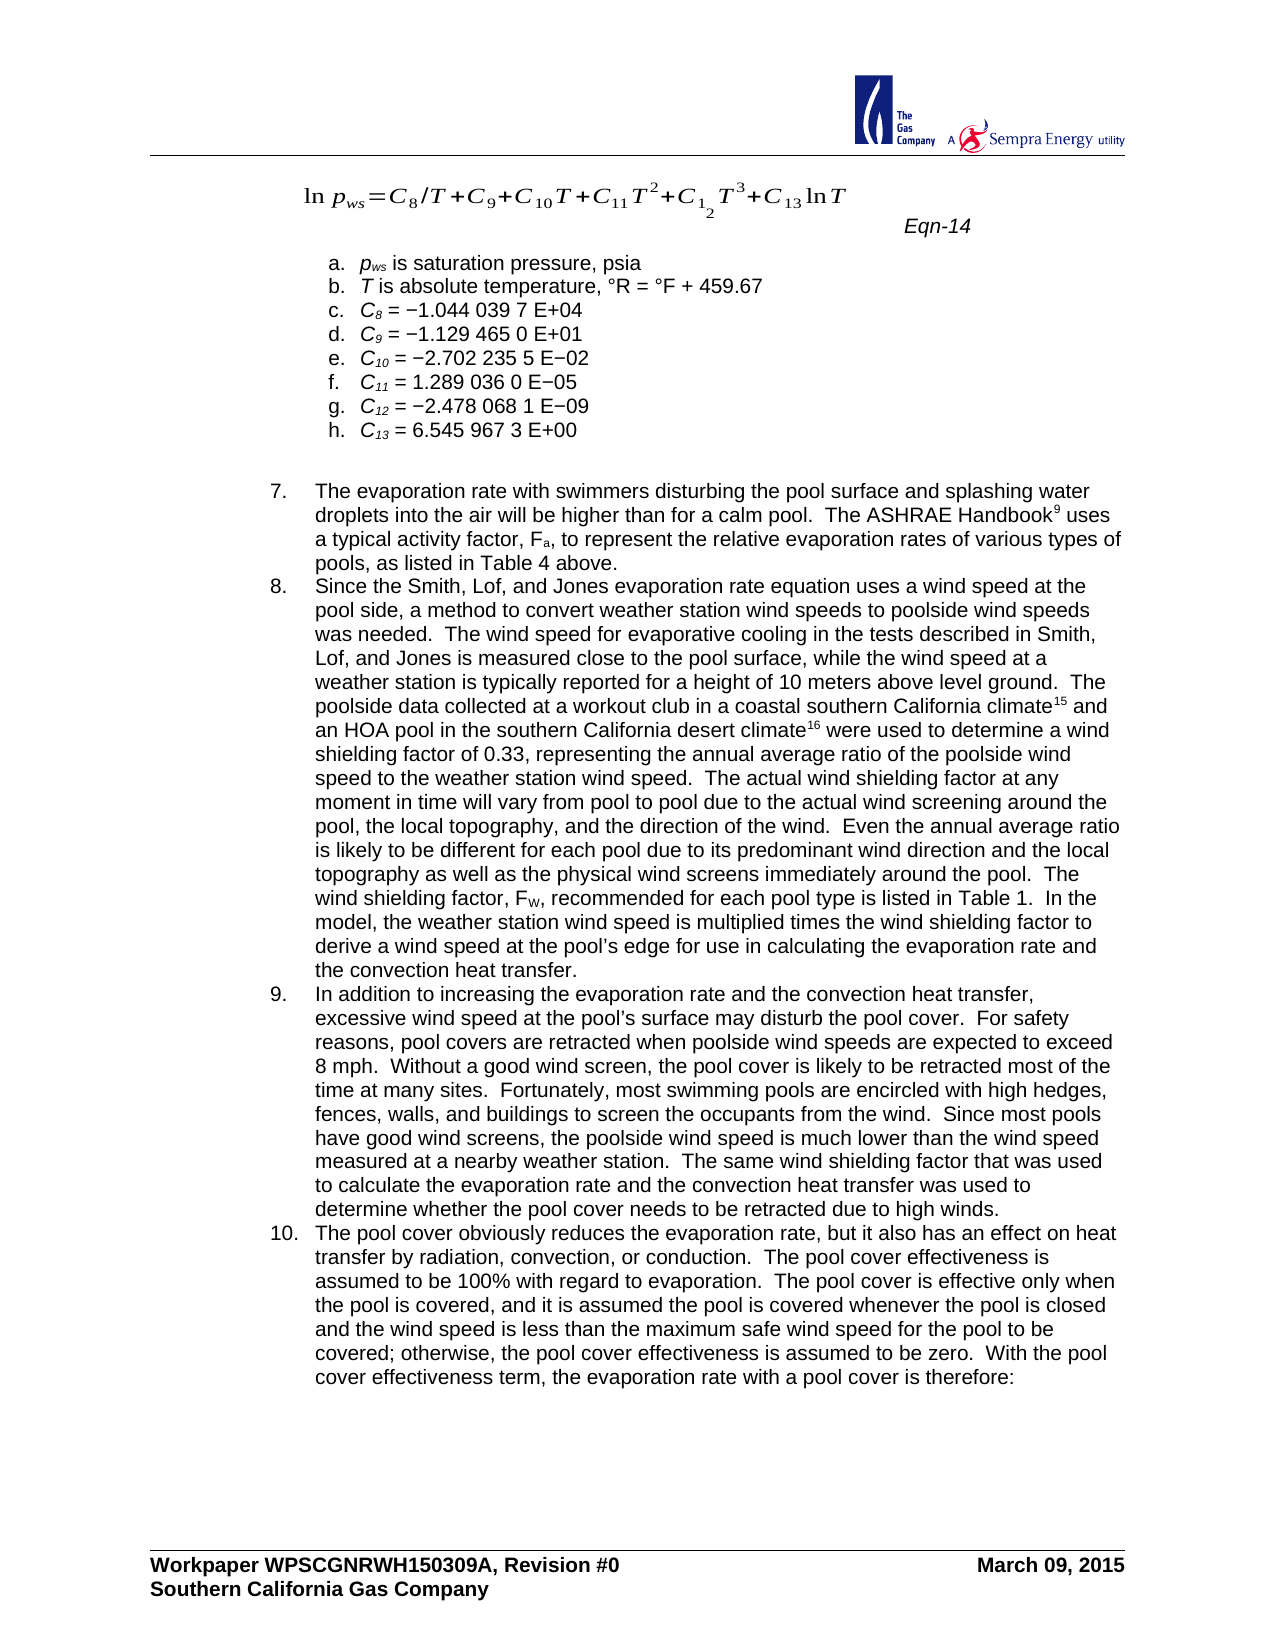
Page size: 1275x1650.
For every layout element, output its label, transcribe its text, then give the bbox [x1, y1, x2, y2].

list T is absolute temperature, °R = °F + 459.67 [328, 274, 1125, 298]
list Since the Smith, Lof, and Jones evaporation rate equation uses a wind speed at the pool side, a method to convert weather station wind speeds to poolside wind speeds was needed. The wind speed for evaporative cooling in the tests described in Smith, Lof, and Jones is measured close to the pool surface, while the wind speed at a weather station is typically reported for a height of above level ground. The poolside data collected at a workout club in a coastal southern California climate and an HOA pool in the southern California desert climate were used to determine a wind shielding factor of 0.33, representing the annual average ratio of the poolside wind speed to the weather station wind speed. The actual wind shielding factor at any moment in time will vary from pool to pool due to the actual wind screening around the pool, the local topography, and the direction of the wind. Even the annual average ratio is likely to be different for each pool due to its predominant wind direction and the local topography as well as the physical wind screens immediately around the pool. The wind shielding factor, FW, recommended for each pool type is listed in Table 1. In the model, the weather station wind speed is multiplied times the wind shielding factor to derive a wind speed at the pool’s edge for use in calculating the evaporation rate and the convection heat transfer. [270, 574, 1125, 982]
list The pool cover obviously reduces the evaporation rate, but it also has an effect on heat transfer by radiation, convection, or conduction. The pool cover effectiveness is assumed to be 100% with regard to evaporation. The pool cover is effective only when the pool is covered, and it is assumed the pool is covered whenever the pool is closed and the wind speed is less than the maximum safe wind speed for the pool to be covered; otherwise, the pool cover effectiveness is assumed to be zero. With the pool cover effectiveness term, the evaporation rate with a pool cover is therefore: [270, 1221, 1125, 1389]
list C10 = −2.702 235 5 E−02 [328, 346, 1125, 370]
list The evaporation rate with swimmers disturbing the pool surface and splashing water droplets into the air will be higher than for a calm pool. The ASHRAE Handbook9 uses a typical activity factor, Fa, to represent the relative evaporation rates of various types of pools, as listed in Table 4 above. [270, 478, 1125, 574]
list C12 = −2.478 068 1 E−09 [328, 394, 1125, 418]
list C13 = 6.545 967 3 E+00 [328, 418, 1125, 442]
list pws is saturation pressure, psia [328, 250, 1125, 274]
list In addition to increasing the evaporation rate and the convection heat transfer, excessive wind speed at the pool’s surface may disturb the pool cover. For safety reasons, pool covers are retracted when poolside wind speeds are expected to exceed 8 mph. Without a good wind screen, the pool cover is likely to be retracted most of the time at many sites. Fortunately, most swimming pools are encircled with high hedges, fences, walls, and buildings to screen the occupants from the wind. Since most pools have good wind screens, the poolside wind speed is much lower than the wind speed measured at a nearby weather station. The same wind shielding factor that was used to calculate the evaporation rate and the convection heat transfer was used to determine whether the pool cover needs to be retracted due to high winds. [270, 982, 1125, 1221]
text Eqn-14 [150, 180, 1125, 238]
list C8 = −1.044 039 7 E+04 [328, 298, 1125, 322]
list C11 = 1.289 036 0 E−05 [328, 370, 1125, 394]
list C9 = −1.129 465 0 E+01 [328, 322, 1125, 346]
